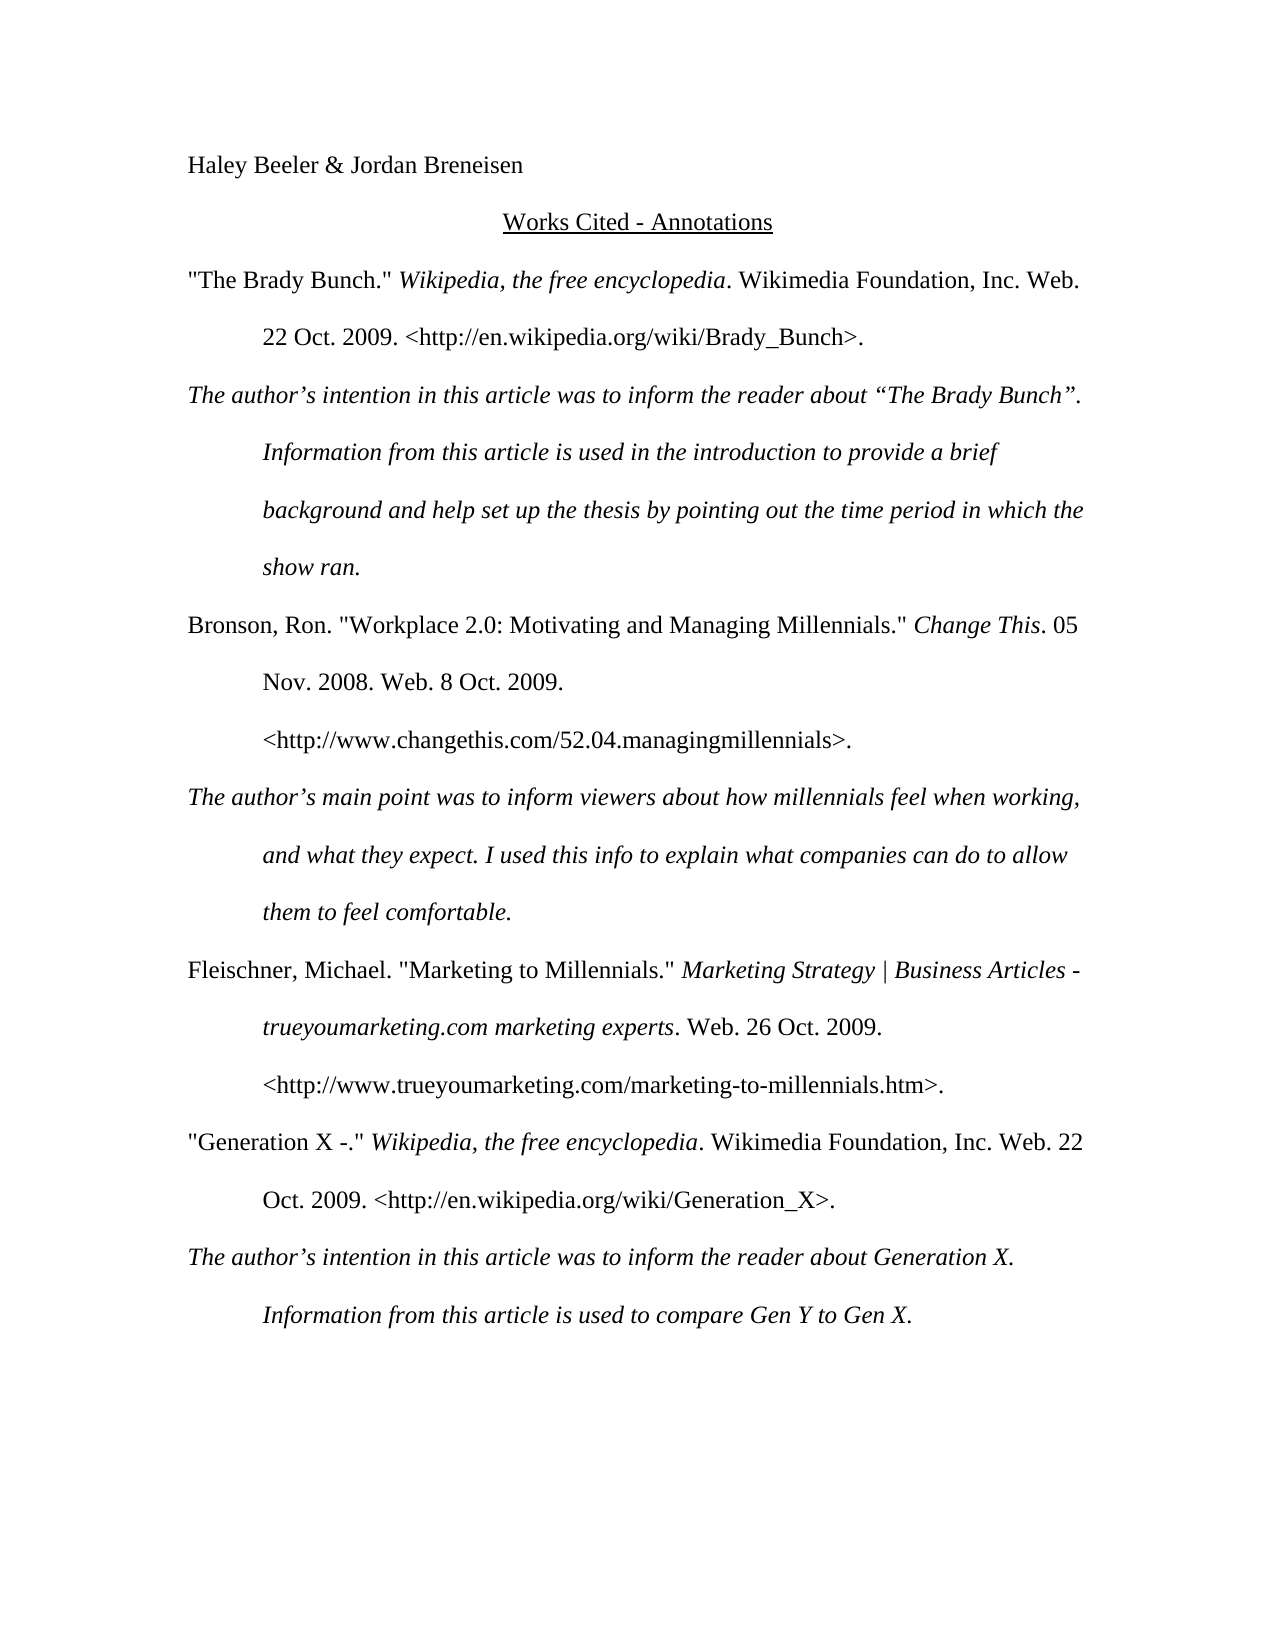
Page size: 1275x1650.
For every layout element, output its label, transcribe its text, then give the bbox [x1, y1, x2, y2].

text The author’s main point was to inform viewers about how millennials feel when working, and what they expect. I used this info to explain what companies can do to allow them to feel comfortable. [187, 782, 1087, 926]
text Fleischner, Michael. "Marketing to Millennials." Marketing Strategy | Business Articles - trueyoumarketing.com marketing experts. Web. 26 Oct. 2009. <http://www.trueyoumarketing.com/marketing-to-millennials.htm>. [187, 955, 1087, 1099]
text The author’s intention in this article was to inform the reader about Generation X. Information from this article is used to compare Gen Y to Gen X. [187, 1242, 1087, 1329]
text "The Brady Bunch." Wikipedia, the free encyclopedia. Wikimedia Foundation, Inc. Web. 22 Oct. 2009. <http://en.wikipedia.org/wiki/Brady_Bunch>. [187, 265, 1087, 351]
text Works Cited - Annotations [187, 207, 1087, 236]
text "Generation X -." Wikipedia, the free encyclopedia. Wikimedia Foundation, Inc. Web. 22 Oct. 2009. <http://en.wikipedia.org/wiki/Generation_X>. [187, 1127, 1087, 1214]
text Bronson, Ron. "Workplace 2.0: Motivating and Managing Millennials." Change This. 05 Nov. 2008. Web. 8 Oct. 2009. <http://www.changethis.com/52.04.managingmillennials>. [187, 610, 1087, 754]
text Haley Beeler & Jordan Breneisen [187, 150, 1087, 179]
text The author’s intention in this article was to inform the reader about “The Brady Bunch”. Information from this article is used in the introduction to provide a brief background and help set up the thesis by pointing out the time period in which the show ran. [187, 380, 1087, 581]
